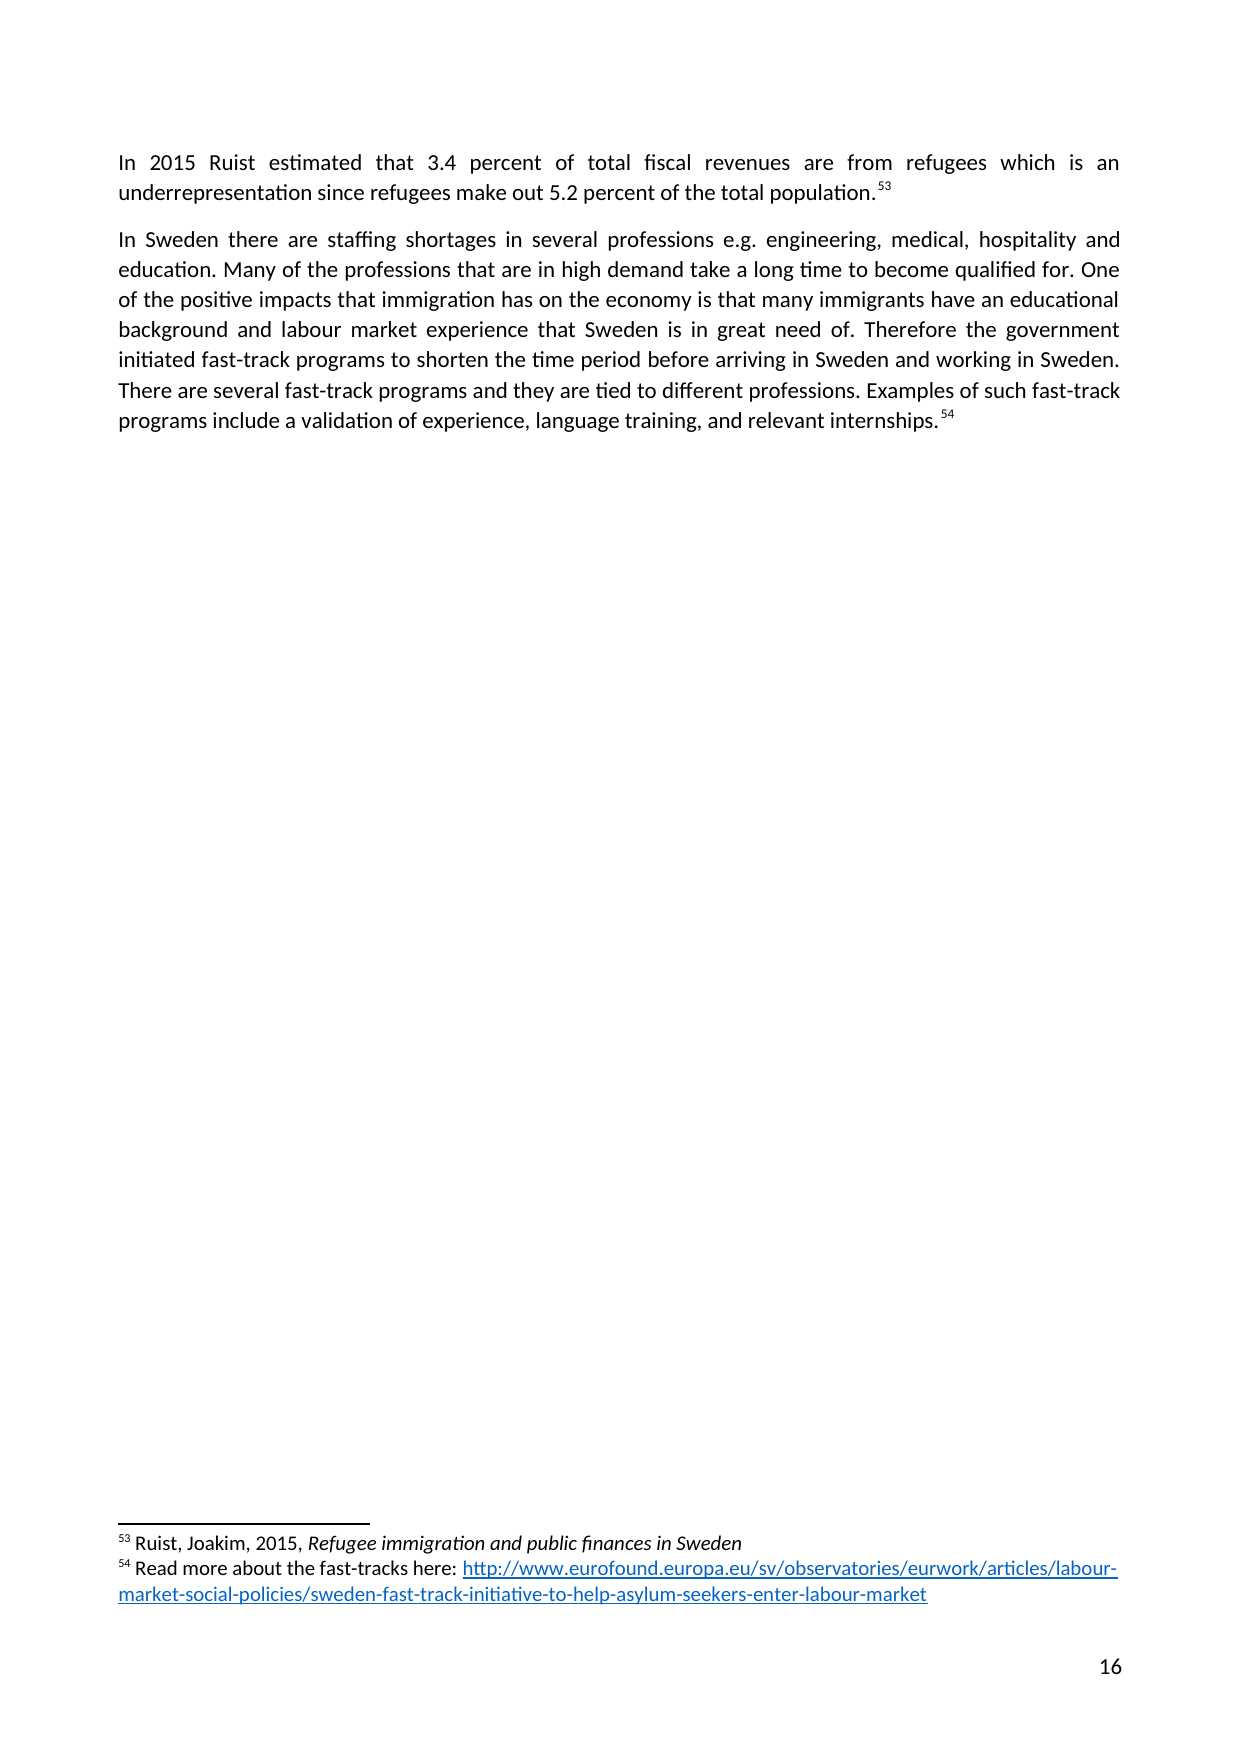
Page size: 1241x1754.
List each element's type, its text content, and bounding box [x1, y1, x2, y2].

text In Sweden there are staffing shortages in several professions e.g. engineering, medical, hospitality and education. Many of the professions that are in high demand take a long time to become qualified for. One of the positive impacts that immigration has on the economy is that many immigrants have an educational background and labour market experience that Sweden is in great need of. Therefore the government initiated fast-track programs to shorten the time period before arriving in Sweden and working in Sweden. There are several fast-track programs and they are tied to different professions. Examples of such fast-track programs include a validation of experience, language training, and relevant internships. [118, 225, 1122, 434]
text According to calculations made by economist Joakim Ruist redistribution of economic resources through the public sector from the rest of the population to the refugees is likely to be substantial. This is because refugees have lower income levels and receive more social assistance compared with the total population. In 2015 Ruist estimated that 3.4 percent of total fiscal revenues are from refugees which is an underrepresentation since refugees make out 5.2 percent of the total population. [118, 148, 1122, 206]
